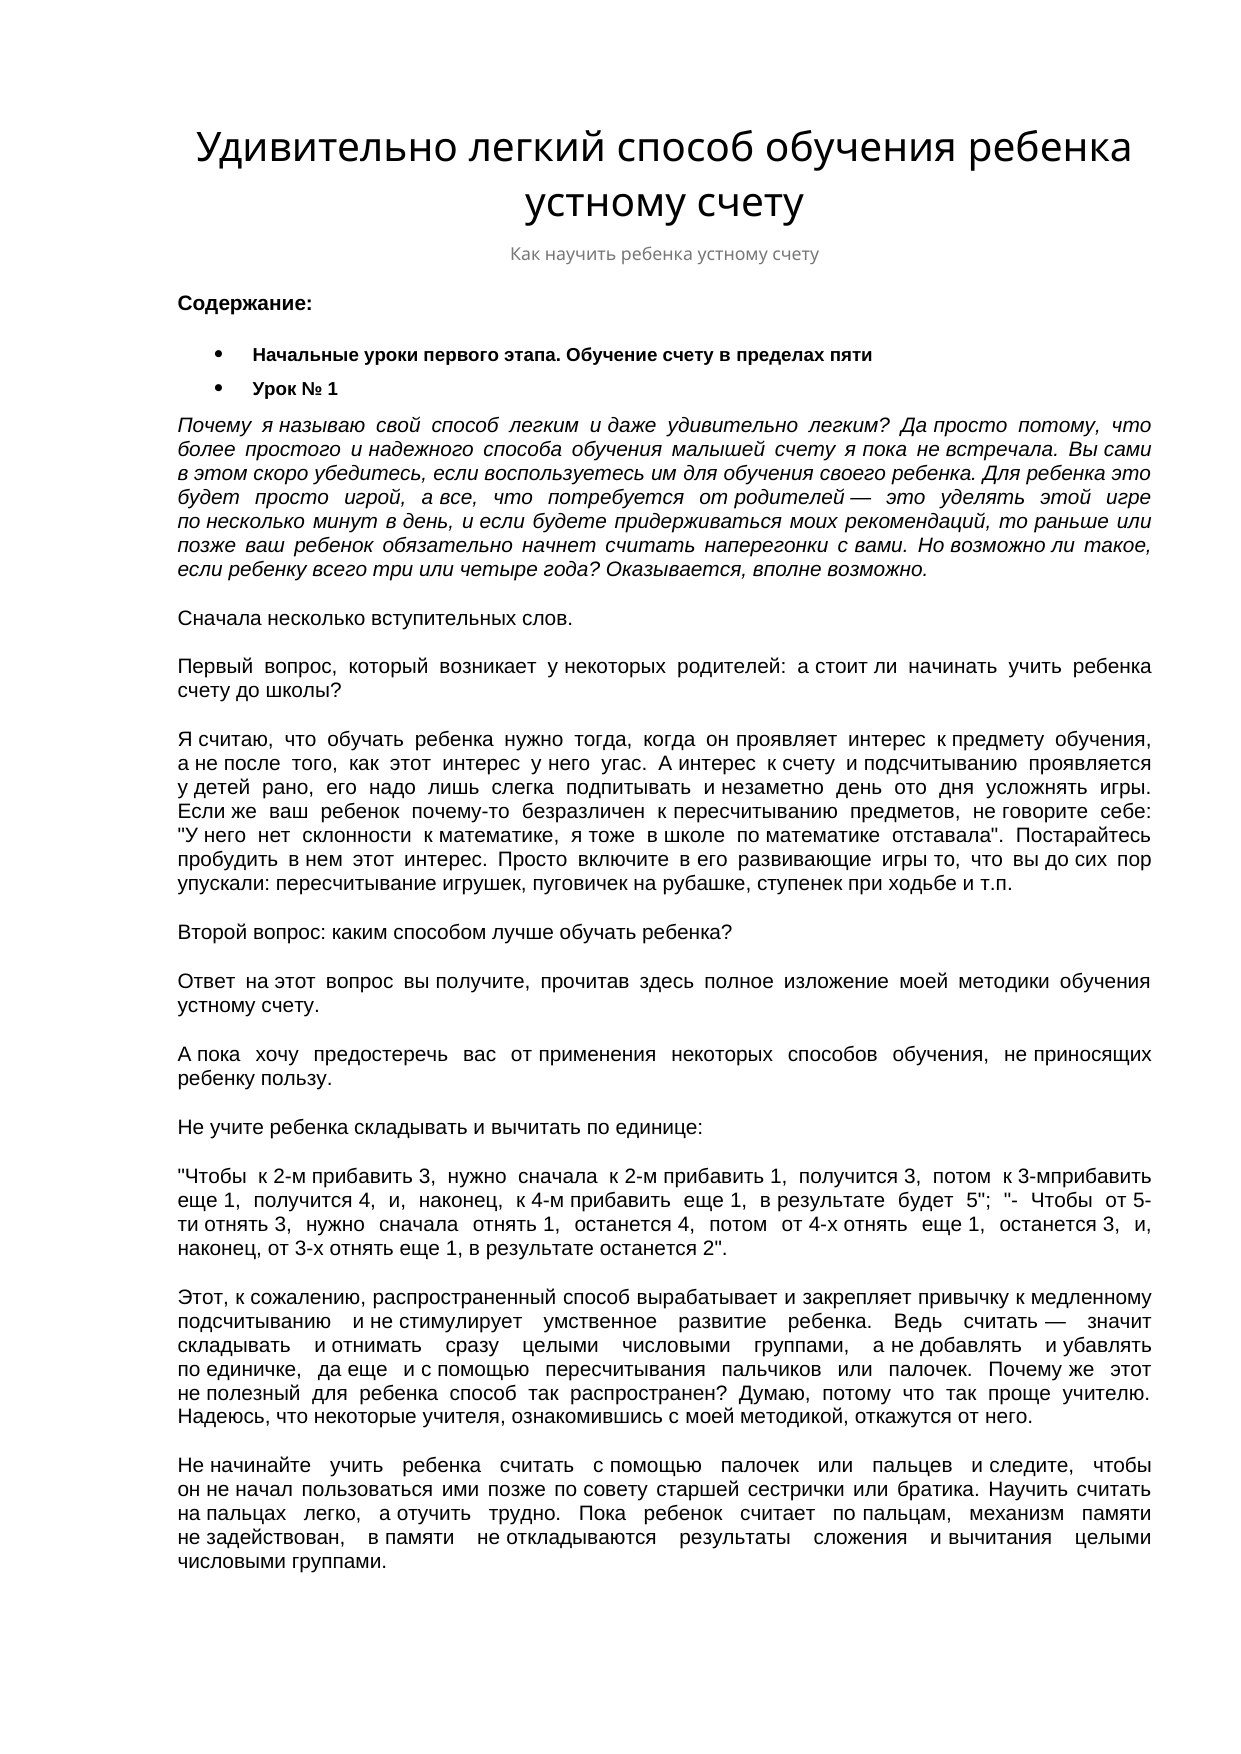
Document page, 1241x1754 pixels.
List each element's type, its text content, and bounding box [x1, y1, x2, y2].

text Ответ на этот вопрос вы получите, прочитав здесь полное изложение моей методики обучения устному счету. [177, 969, 1152, 1017]
text Второй вопрос: каким способом лучше обучать ребенка? [177, 920, 1152, 944]
text Первый вопрос, который возникает у некоторых родителей: а стоит ли начинать учить ребенка счету до школы? [177, 654, 1152, 702]
text Удивительно легкий способ обучения ребенка устному счету [177, 118, 1152, 229]
list Урок № 1 [215, 378, 1152, 400]
text Сначала несколько вступительных слов. [177, 605, 1152, 629]
text А пока хочу предостеречь вас от применения некоторых способов обучения, не приносящих ребенку пользу. [177, 1042, 1152, 1090]
text Как научить ребенка устному счету [177, 241, 1152, 265]
text "Чтобы к 2-м прибавить 3, нужно сначала к 2-м прибавить 1, получится 3, потом к 3-мприбавить еще 1, получится 4, и, наконец, к 4-м прибавить еще 1, в результате будет 5"; "- Чтобы от 5-ти отнять 3, нужно сначала отнять 1, останется 4, потом от 4-х отнять еще 1, останется 3, и, наконец, от 3-х отнять еще 1, в результате останется 2". [177, 1164, 1152, 1259]
text Я считаю, что обучать ребенка нужно тогда, когда он проявляет интерес к предмету обучения, а не после того, как этот интерес у него угас. А интерес к счету и подсчитыванию проявляется у детей рано, его надо лишь слегка подпитывать и незаметно день ото дня усложнять игры. Если же ваш ребенок почему-то безразличен к пересчитыванию предметов, не говорите себе: "У него нет склонности к математике, я тоже в школе по математике отставала". Постарайтесь пробудить в нем этот интерес. Просто включите в его развивающие игры то, что вы до сих пор упускали: пересчитывание игрушек, пуговичек на рубашке, ступенек при ходьбе и т.п. [177, 727, 1152, 895]
text Не учите ребенка складывать и вычитать по единице: [177, 1115, 1152, 1139]
text Этот, к сожалению, распространенный способ вырабатывает и закрепляет привычку к медленному подсчитыванию и не стимулирует умственное развитие ребенка. Ведь считать — значит складывать и отнимать сразу целыми числовыми группами, а не добавлять и убавлять по единичке, да еще и с помощью пересчитывания пальчиков или палочек. Почему же этот не полезный для ребенка способ так распространен? Думаю, потому что так проще учителю. Надеюсь, что некоторые учителя, ознакомившись с моей методикой, откажутся от него. [177, 1284, 1152, 1428]
list Начальные уроки первого этапа. Обучение счету в пределах пяти [215, 343, 1152, 366]
text Почему я называю свой способ легким и даже удивительно легким? Да просто потому, что более простого и надежного способа обучения малышей счету я пока не встречала. Вы сами в этом скоро убедитесь, если воспользуетесь им для обучения своего ребенка. Для ребенка это будет просто игрой, а все, что потребуется от родителей — это уделять этой игре по несколько минут в день, и если будете придерживаться моих рекомендаций, то раньше или позже ваш ребенок обязательно начнет считать наперегонки с вами. Но возможно ли такое, если ребенку всего три или четыре года? Оказывается, вполне возможно. [177, 413, 1152, 580]
text Содержание: [177, 290, 1152, 314]
text Не начинайте учить ребенка считать с помощью палочек или пальцев и следите, чтобы он не начал пользоваться ими позже по совету старшей сестрички или братика. Научить считать на пальцах легко, а отучить трудно. Пока ребенок считает по пальцам, механизм памяти не задействован, в памяти не откладываются результаты сложения и вычитания целыми числовыми группами. [177, 1453, 1152, 1573]
